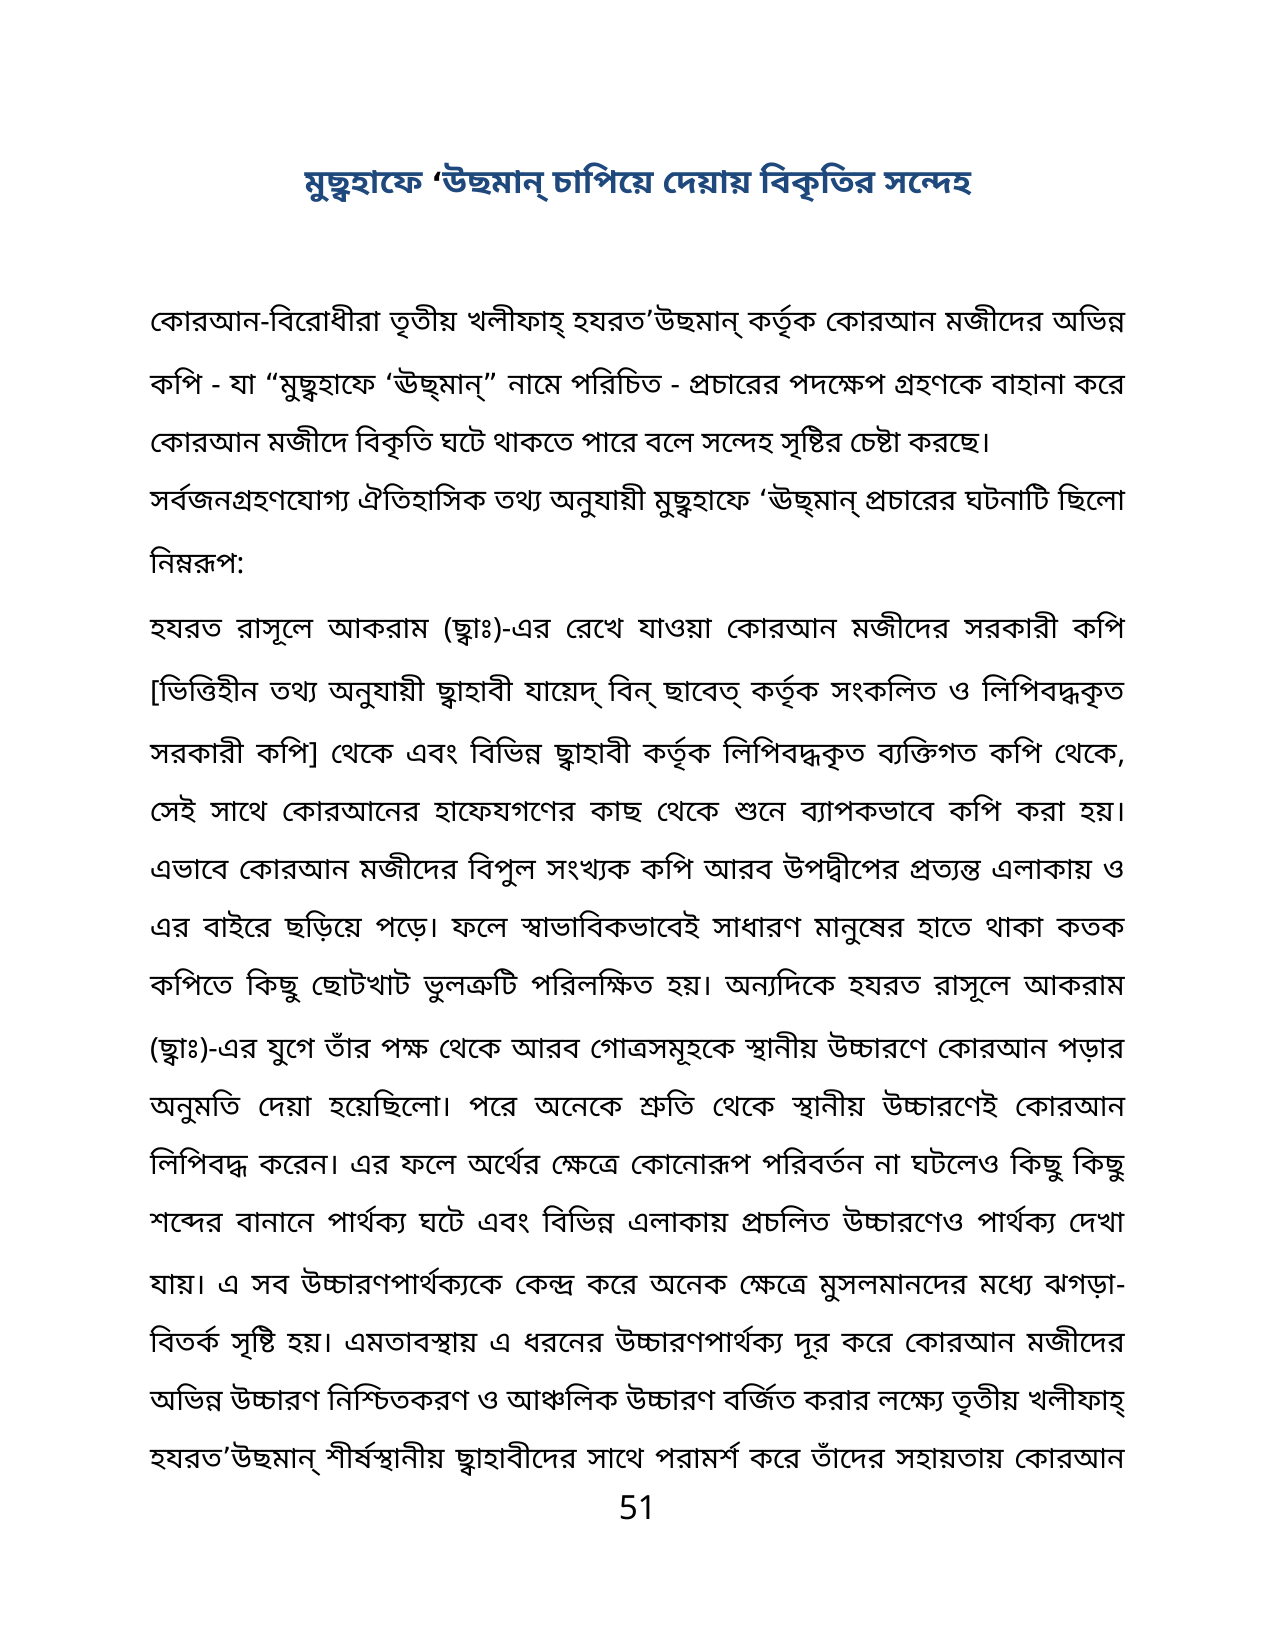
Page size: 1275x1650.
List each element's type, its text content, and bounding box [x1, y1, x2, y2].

text কোরআন-বিরোধীরা তৃতীয় খলীফাহ্ হযরত’উছমান্ কর্তৃক কোরআন মজীদের অভিন্ন কপি - যা “মুছ্বহাফে ‘ঊছ্মান্” নামে পরিচিত - প্রচারের পদক্ষেপ গ্রহণকে বাহানা করে কোরআন মজীদে বিকৃতি ঘটে থাকতে পারে বলে সন্দেহ সৃষ্টির চেষ্টা করছে। [150, 301, 1125, 464]
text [150, 607, 1125, 1481]
subtitle মুছ্বহাফে ‘উছমান্ চাপিয়ে দেয়ায় বিকৃতির সন্দেহ [150, 162, 1125, 207]
text সর্বজনগ্রহণযোগ্য ঐতিহাসিক তথ্য অনুযায়ী মুছ্বহাফে ‘ঊছ্মান্ প্রচারের ঘটনাটি ছিলো নিম্নরূপ: [150, 484, 1125, 586]
